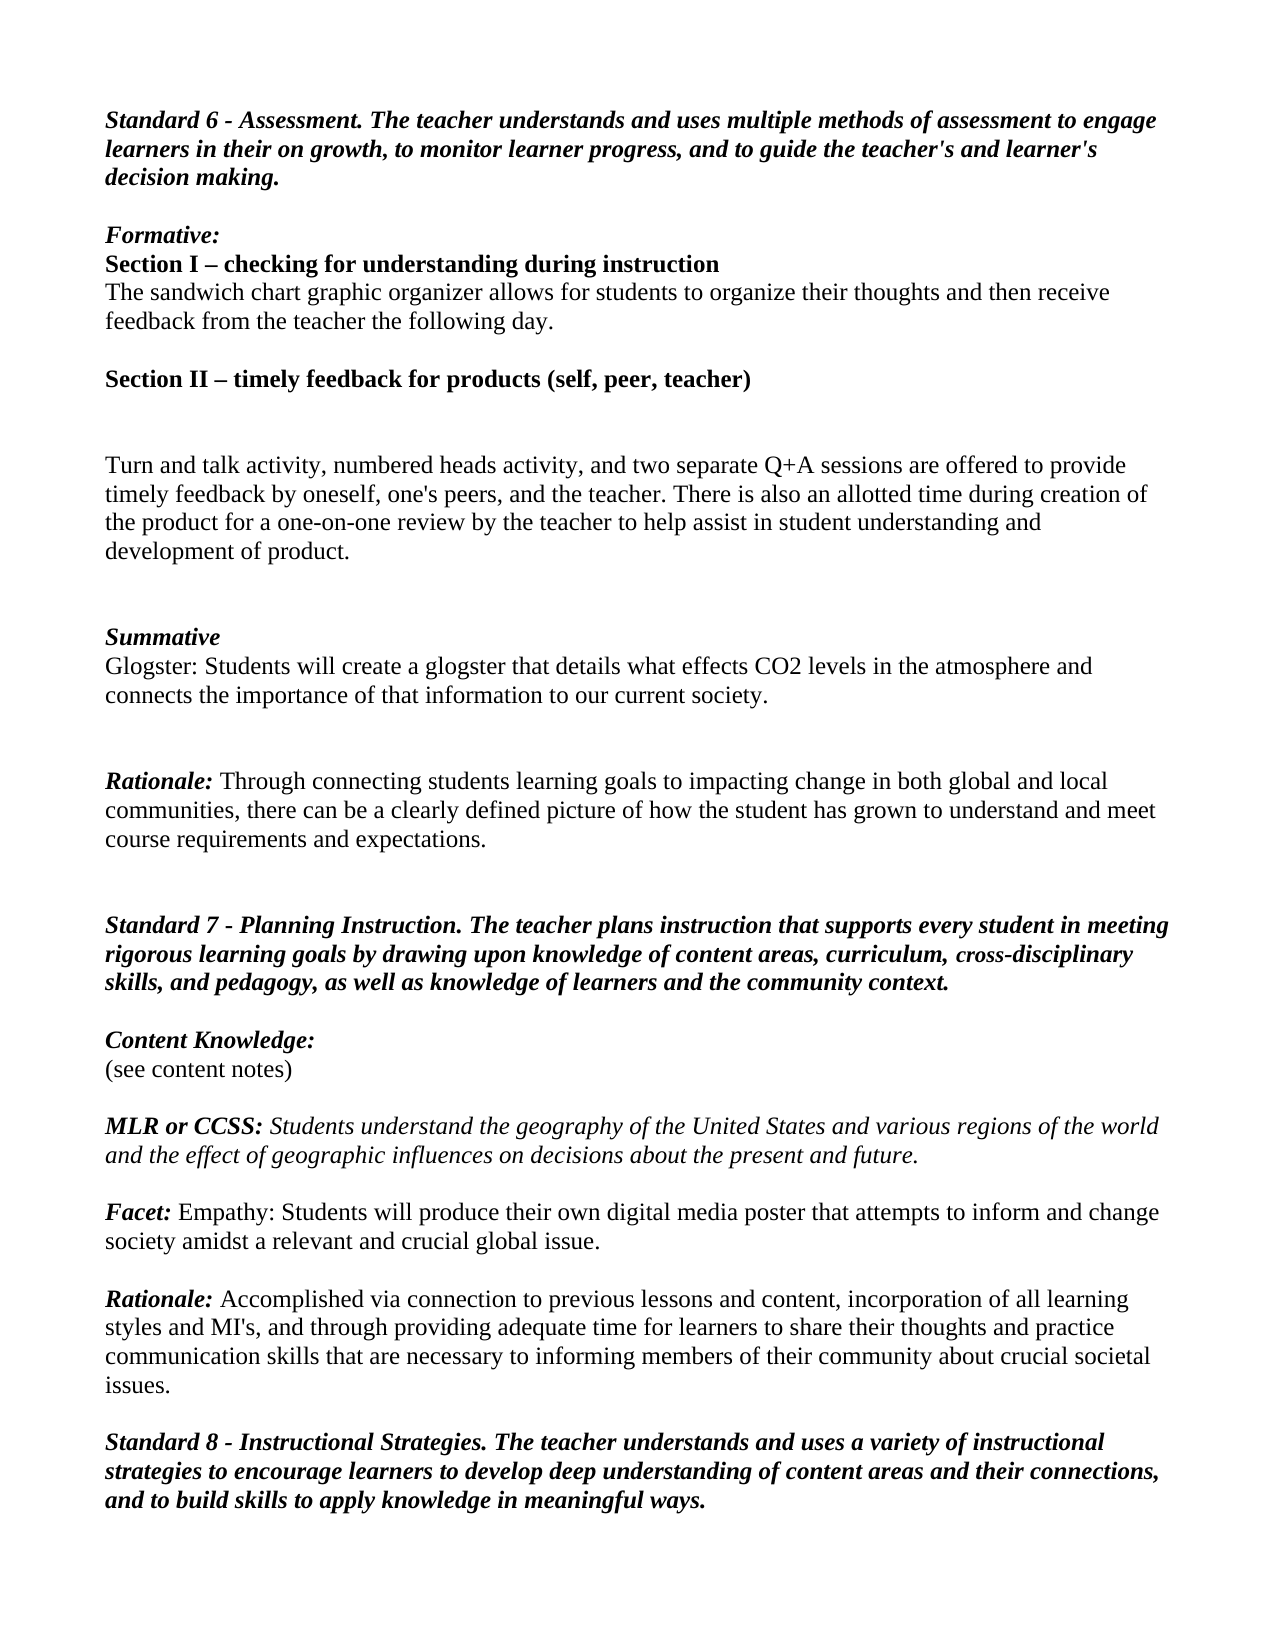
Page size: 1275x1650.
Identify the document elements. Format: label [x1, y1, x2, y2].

text [105, 105, 1170, 1542]
